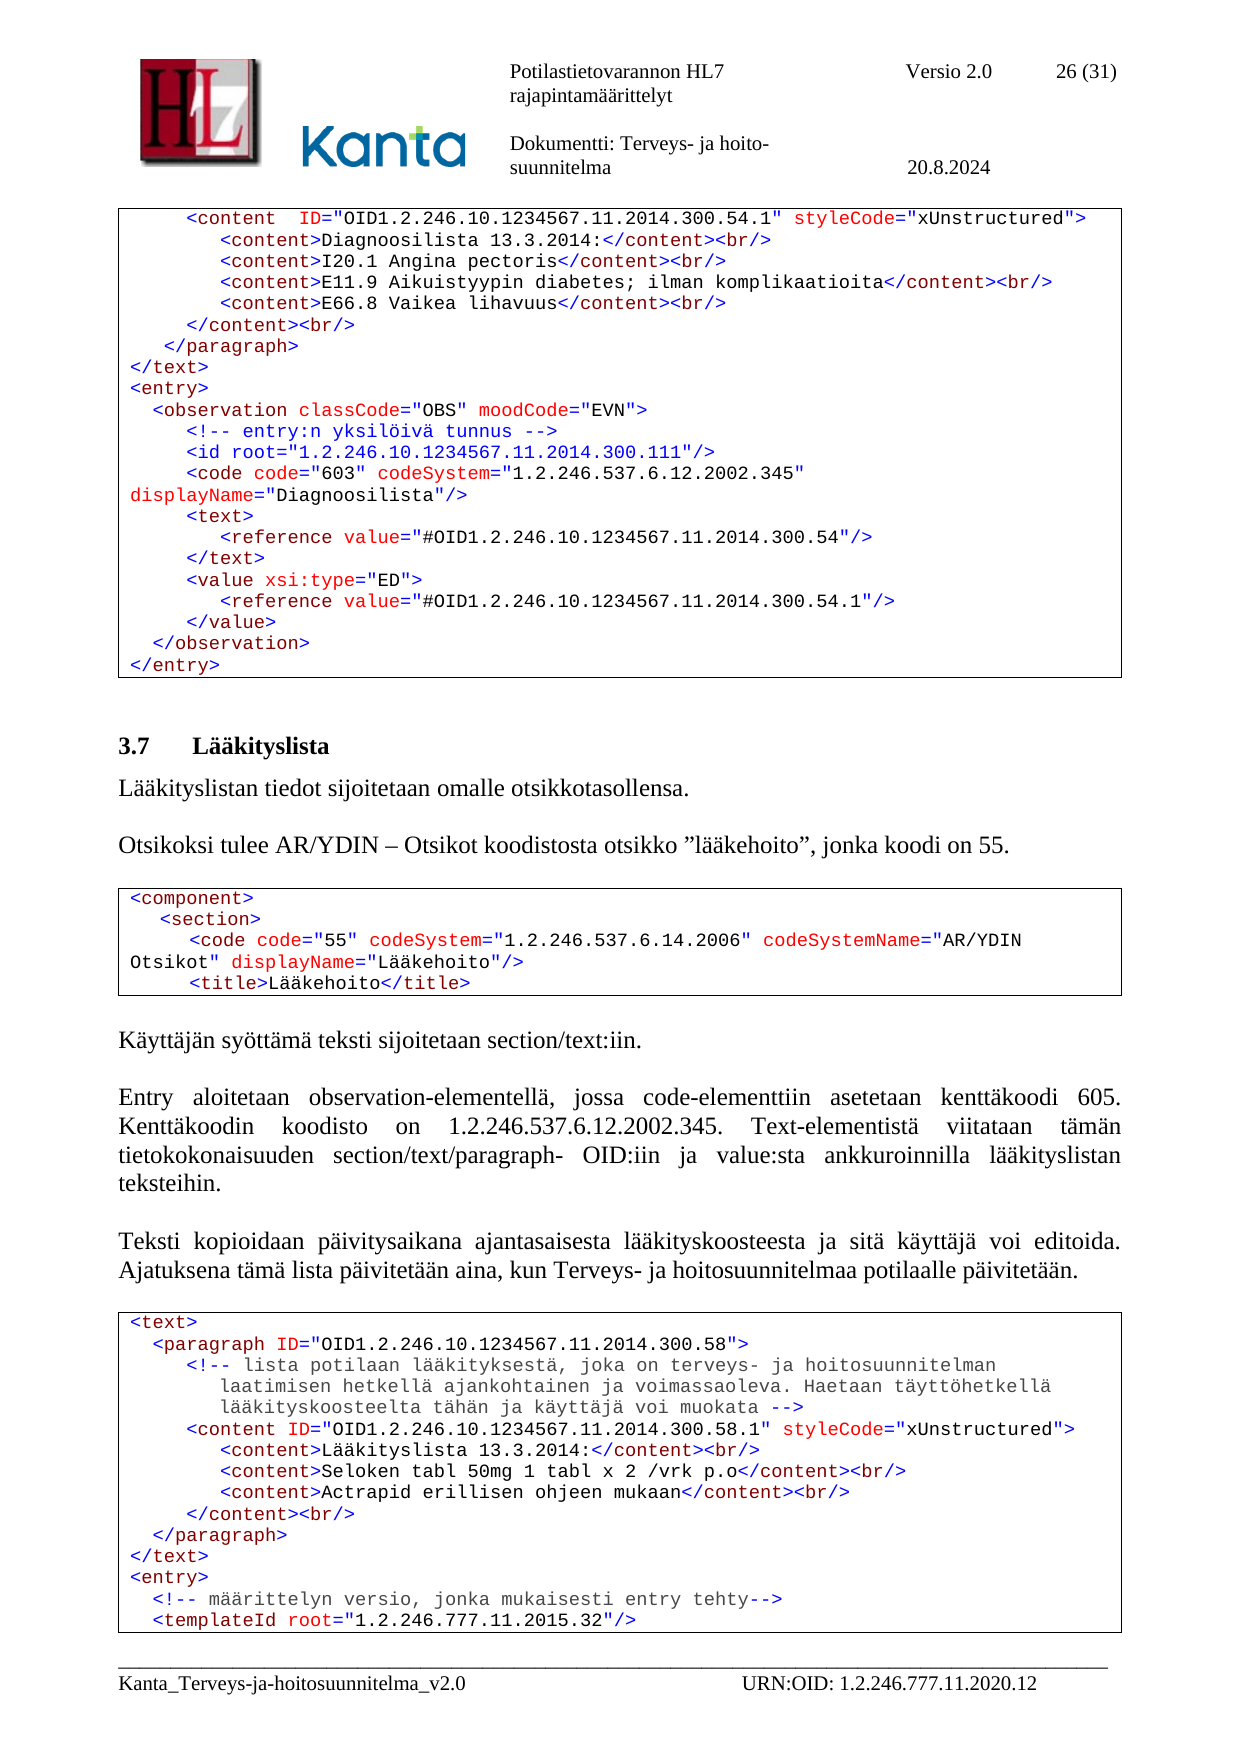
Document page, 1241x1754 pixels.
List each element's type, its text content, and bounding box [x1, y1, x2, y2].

text Otsikoksi tulee AR/YDIN – Otsikot koodistosta otsikko ”lääkehoito”, jonka koodi on 55. [118, 830, 1122, 859]
picture [302, 126, 466, 167]
picture [140, 59, 263, 167]
text Lääkityslistan tiedot sijoitetaan omalle otsikkotasollensa. [118, 773, 1122, 801]
subtitle Lääkityslista [118, 731, 1122, 760]
table_header <component> <section> <code code="55" codeSystem="1.2.246.537.6.14.2006" codeSystemName="AR/YDIN Otsikot" displayName="Lääkehoito"/> <title>Lääkehoito</title> [119, 889, 1121, 995]
text Käyttäjän syöttämä teksti sijoitetaan section/text:iin. [118, 1025, 1122, 1053]
text Teksti kopioidaan päivitysaikana ajantasaisesta lääkityskoosteesta ja sitä käyttäjä voi editoida. Ajatuksena tämä lista päivitetään aina, kun Terveys- ja hoitosuunnitelmaa potilaalle päivitetään. [118, 1226, 1122, 1283]
text Entry aloitetaan observation-elementellä, jossa code-elementtiin asetetaan kenttäkoodi 605. Kenttäkoodin koodisto on 1.2.246.537.6.12.2002.345. Text-elementistä viitataan tämän tietokokonaisuuden section/text/paragraph- OID:iin ja value:sta ankkuroinnilla lääkityslistan teksteihin. [118, 1082, 1122, 1197]
